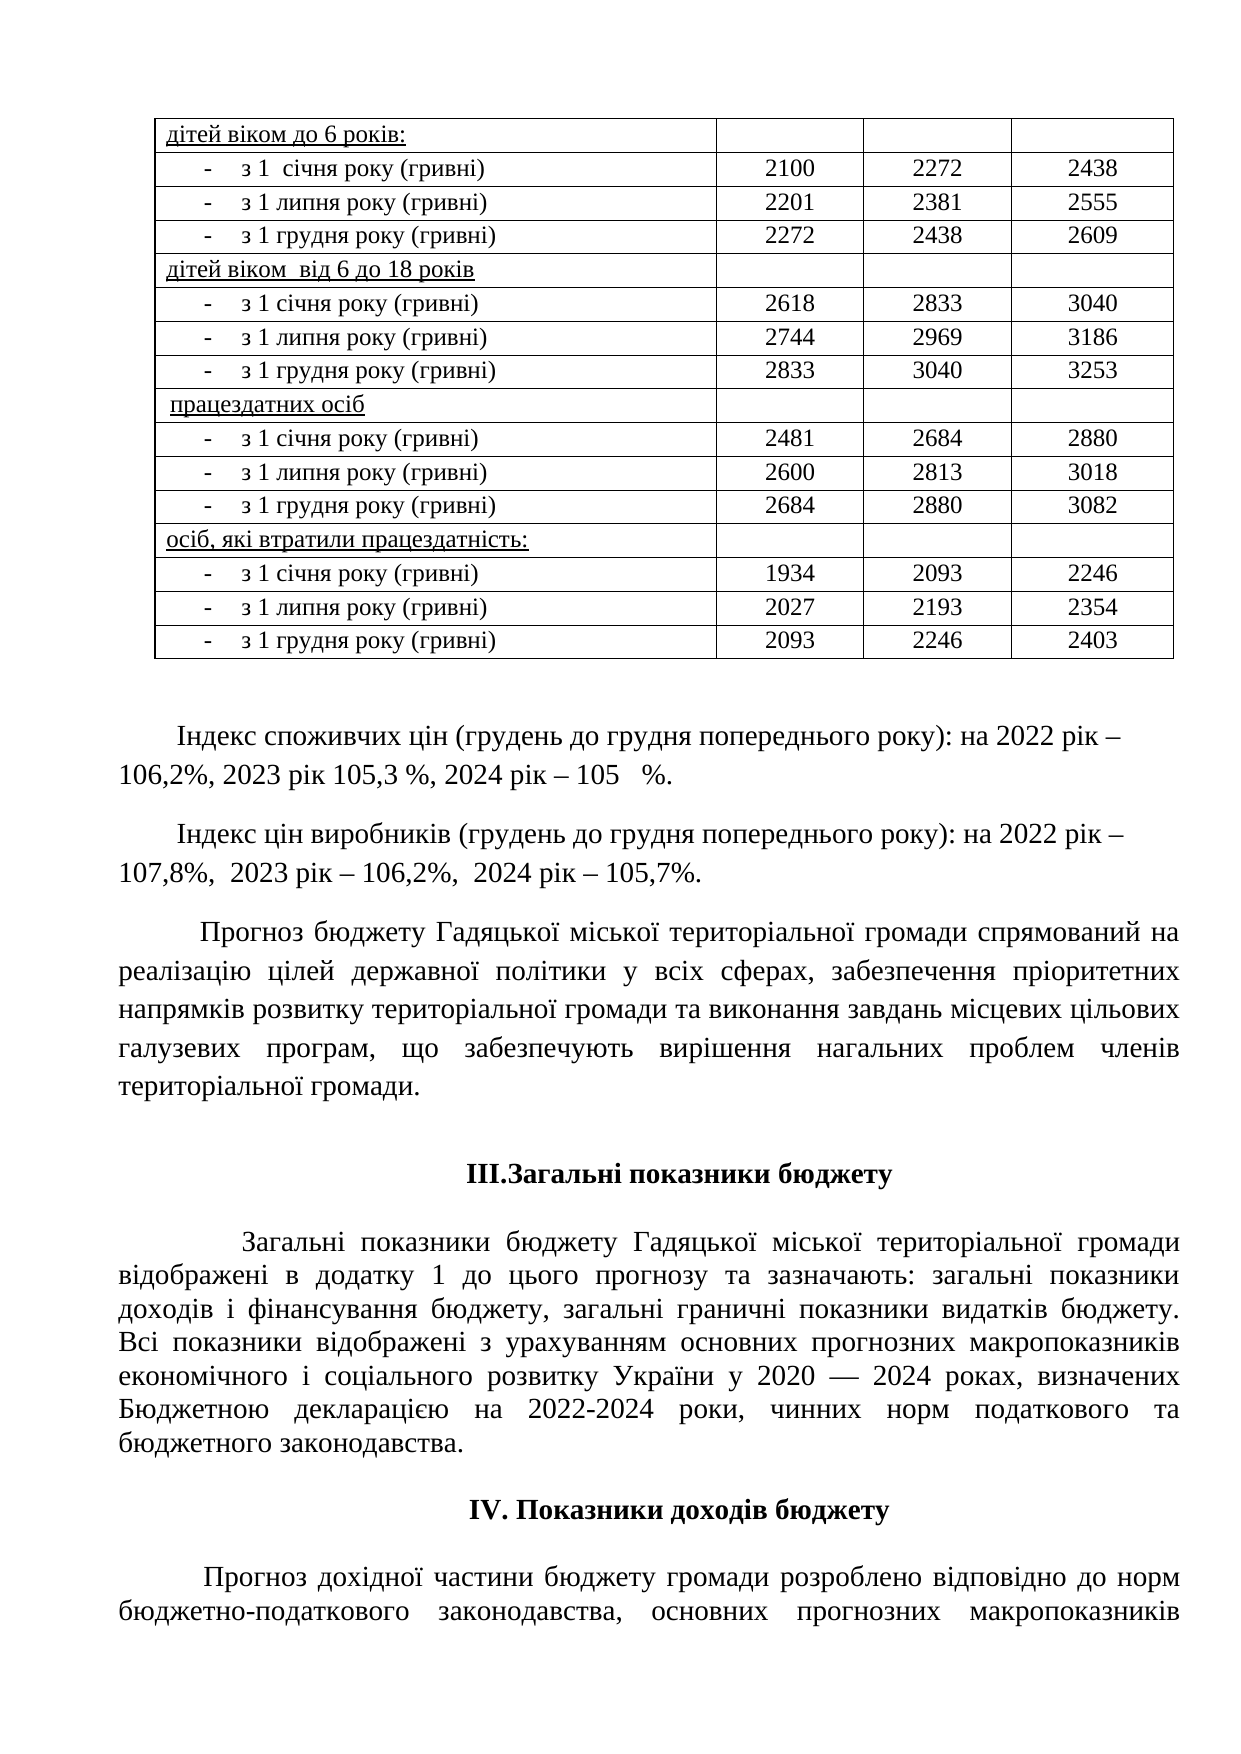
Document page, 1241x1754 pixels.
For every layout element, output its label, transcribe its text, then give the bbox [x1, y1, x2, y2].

table_cell [864, 119, 1011, 152]
table_cell 2354 [1012, 592, 1173, 624]
table_cell з 1 грудня року (гривні) [156, 626, 716, 658]
table_cell 2438 [864, 221, 1011, 253]
table_cell 3186 [1012, 322, 1173, 354]
table_cell [864, 524, 1011, 557]
table_cell 2833 [717, 356, 863, 388]
table_cell 2438 [1012, 153, 1173, 186]
table_cell з 1 липня року (гривні) [156, 592, 716, 624]
table_cell 2093 [717, 626, 863, 658]
table_cell 2246 [864, 626, 1011, 658]
table_cell дітей віком до 6 років: [156, 119, 716, 152]
table_cell 3082 [1012, 491, 1173, 523]
table_cell 3253 [1012, 356, 1173, 388]
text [118, 1559, 1181, 1626]
text III.Загальні показники бюджету [177, 1157, 1181, 1190]
table_cell 3040 [1012, 288, 1173, 321]
text Індекс цін виробників (грудень до грудня попереднього року): на 2022 рік – 107,8%, 2023 рік – 106,2%, 2024 рік – 105,7%. [118, 816, 1181, 888]
table_cell [717, 119, 863, 152]
text ІV. Показники доходів бюджету [177, 1492, 1181, 1526]
table_cell 2833 [864, 288, 1011, 321]
table_cell [1012, 254, 1173, 287]
table_cell 2880 [1012, 423, 1173, 456]
table_cell 2600 [717, 457, 863, 489]
table_cell 2272 [717, 221, 863, 253]
table_cell 2100 [717, 153, 863, 186]
table_cell дітей віком від 6 до 18 років [156, 254, 716, 287]
table_cell 2246 [1012, 558, 1173, 591]
table_cell з 1 січня року (гривні) [156, 288, 716, 321]
table_cell з 1 січня року (гривні) [156, 423, 716, 456]
table_cell 2813 [864, 457, 1011, 489]
table_cell [717, 254, 863, 287]
table_cell [864, 254, 1011, 287]
table_cell 2193 [864, 592, 1011, 624]
table_cell 2027 [717, 592, 863, 624]
table_cell 2381 [864, 187, 1011, 219]
table_cell 2744 [717, 322, 863, 354]
table_cell 3018 [1012, 457, 1173, 489]
table_cell 2684 [864, 423, 1011, 456]
table_cell з 1 липня року (гривні) [156, 322, 716, 354]
table_cell з 1 грудня року (гривні) [156, 356, 716, 388]
text Індекс споживчих цін (грудень до грудня попереднього року): на 2022 рік – 106,2%, 2023 рік 105,3 %, 2024 рік – 105 %. [118, 718, 1181, 791]
table_cell 1934 [717, 558, 863, 591]
table_cell 2609 [1012, 221, 1173, 253]
table_cell 3040 [864, 356, 1011, 388]
table_cell [1012, 524, 1173, 557]
table_cell з 1 січня року (гривні) [156, 153, 716, 186]
table_cell 2403 [1012, 626, 1173, 658]
table_cell [864, 389, 1011, 422]
table_cell 2272 [864, 153, 1011, 186]
table_cell 2969 [864, 322, 1011, 354]
table_cell з 1 липня року (гривні) [156, 457, 716, 489]
table_cell з 1 грудня року (гривні) [156, 491, 716, 523]
text Загальні показники бюджету Гадяцької міської територіальної громади відображені в додатку 1 до цього прогнозу та зазначають: загальні показники доходів і фінансування бюджету, загальні граничні показники видатків бюджету. Всі показники відображені з урахуванням основних прогнозних макропоказників економічного і соціального розвитку України у 2020 — 2024 роках, визначених Бюджетною декларацією на 2022-2024 роки, чинних норм податкового та бюджетного законодавства. [118, 1224, 1181, 1458]
table_cell 2684 [717, 491, 863, 523]
table_cell з 1 липня року (гривні) [156, 187, 716, 219]
table_cell 2555 [1012, 187, 1173, 219]
table_cell працездатних осіб [156, 389, 716, 422]
table_cell осіб, які втратили працездатність: [156, 524, 716, 557]
table_cell з 1 січня року (гривні) [156, 558, 716, 591]
table_cell 2201 [717, 187, 863, 219]
table_cell [717, 524, 863, 557]
table_cell 2093 [864, 558, 1011, 591]
table_cell 2618 [717, 288, 863, 321]
table_cell [1012, 119, 1173, 152]
table_cell [1012, 389, 1173, 422]
table_cell 2880 [864, 491, 1011, 523]
table_cell 2481 [717, 423, 863, 456]
text Прогноз бюджету Гадяцької міської територіальної громади спрямований на реалізацію цілей державної політики у всіх сферах, забезпечення пріоритетних напрямків розвитку територіальної громади та виконання завдань місцевих цільових галузевих програм, що забезпечують вирішення нагальних проблем членів територіальної громади. [118, 914, 1181, 1102]
table_cell з 1 грудня року (гривні) [156, 221, 716, 253]
table_cell [717, 389, 863, 422]
